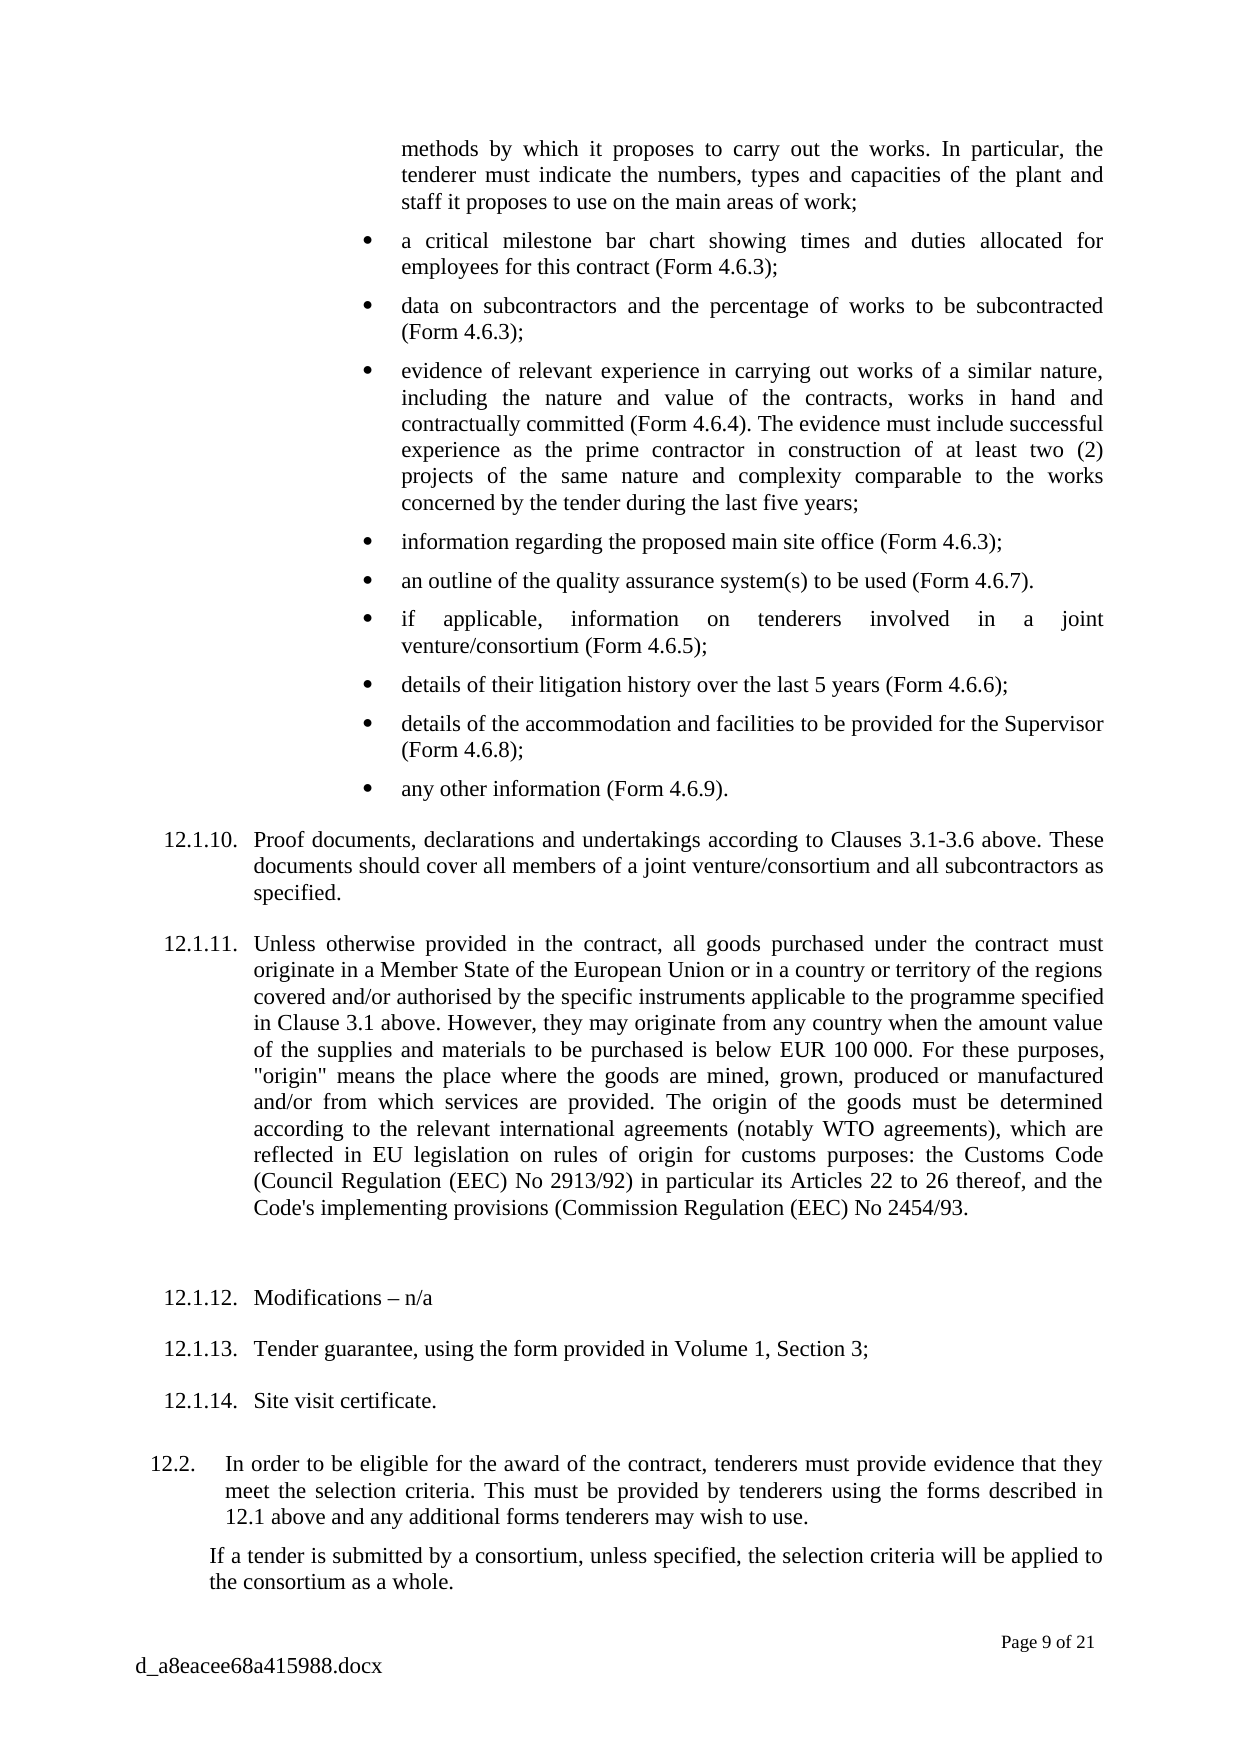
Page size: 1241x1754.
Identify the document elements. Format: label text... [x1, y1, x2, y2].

subtitle In order to be eligible for the award of the contract, tenderers must provide evidence that they meet the selection criteria. This must be provided by tenderers using the forms described in 12.1 above and any additional forms tenderers may wish to use. [150, 1451, 1105, 1529]
list an outline of the quality assurance system(s) to be used (Form 4.6.7). [363, 567, 1105, 593]
list any other information (Form 4.6.9). [363, 775, 1105, 801]
list information regarding the proposed main site office (Form 4.6.3); [363, 528, 1105, 554]
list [363, 135, 1105, 214]
list details of the accommodation and facilities to be provided for the Supervisor (Form 4.6.8); [363, 709, 1105, 762]
list evidence of relevant experience in carrying out works of a similar nature, including the nature and value of the contracts, works in hand and contractually committed (Form 4.6.4). The evidence must include successful experience as the prime contractor in construction of at least two (2) projects of the same nature and complexity comparable to the works concerned by the tender during the last five years; [363, 357, 1105, 515]
subtitle Proof documents, declarations and undertakings according to Clauses 3.1-3.6 above. These documents should cover all members of a joint venture/consortium and all subcontractors as specified. [163, 826, 1105, 905]
subtitle Modifications – n/a [163, 1284, 1105, 1310]
list details of their litigation history over the last 5 years (Form 4.6.6); [363, 671, 1105, 697]
subtitle Tender guarantee, using the form provided in Volume 1, Section 3; [163, 1335, 1105, 1362]
subtitle Unless otherwise provided in the contract, all goods purchased under the contract must originate in a Member State of the European Union or in a country or territory of the regions covered and/or authorised by the specific instruments applicable to the programme specified in Clause 3.1 above. However, they may originate from any country when the amount value of the supplies and materials to be purchased is below EUR 100 000. For these purposes, "origin" means the place where the goods are mined, grown, produced or manufactured and/or from which services are provided. The origin of the goods must be determined according to the relevant international agreements (notably WTO agreements), which are reflected in EU legislation on rules of origin for customs purposes: the Customs Code (Council Regulation (EEC) No 2913/92) in particular its Articles 22 to 26 thereof, and the Code's implementing provisions (Commission Regulation (EEC) No 2454/93. [163, 930, 1105, 1220]
list a critical milestone bar chart showing times and duties allocated for employees for this contract (Form 4.6.3); [363, 227, 1105, 279]
text If a tender is submitted by a consortium, unless specified, the selection criteria will be applied to the consortium as a whole. [209, 1542, 1105, 1595]
subtitle Site visit certificate. [163, 1387, 1105, 1413]
list if applicable, information on tenderers involved in a joint venture/consortium (Form 4.6.5); [363, 606, 1105, 658]
list data on subcontractors and the percentage of works to be subcontracted (Form 4.6.3); [363, 292, 1105, 345]
